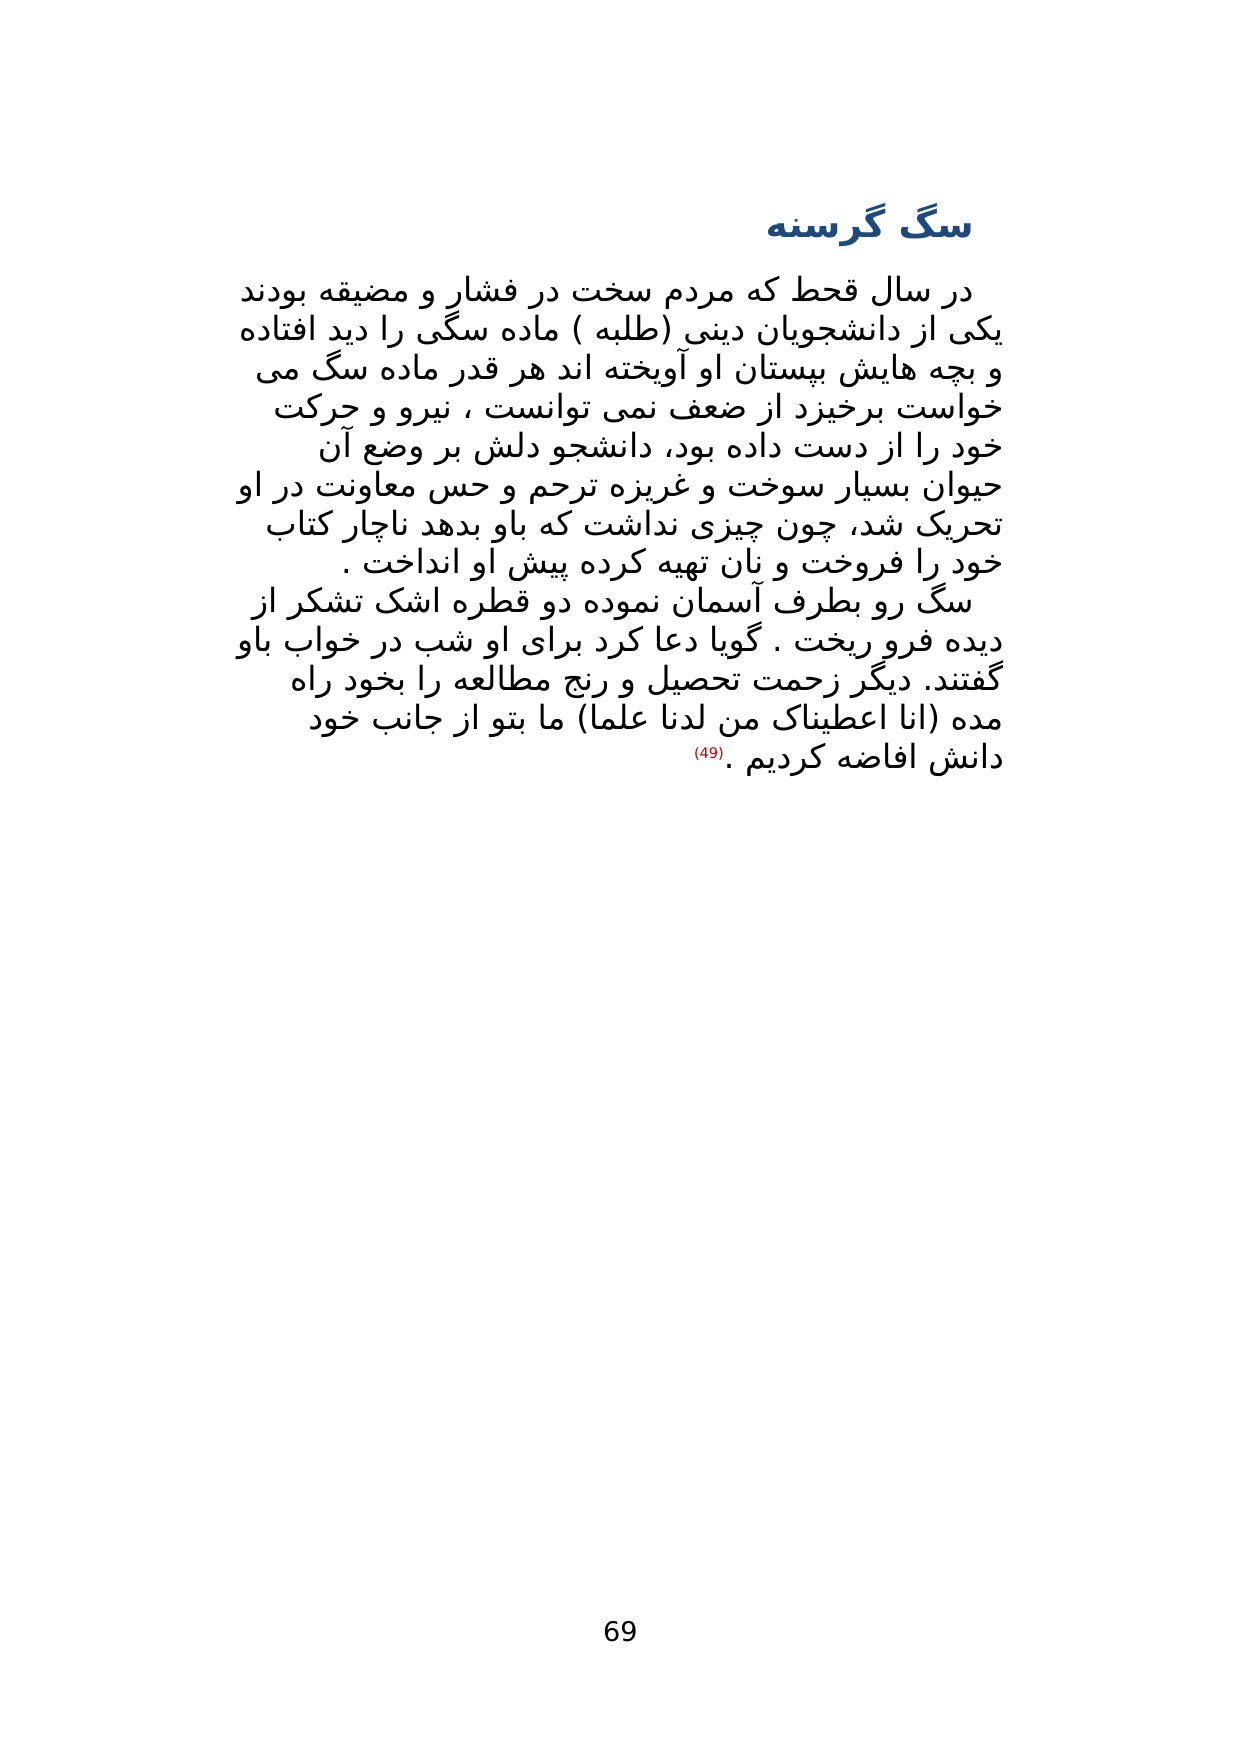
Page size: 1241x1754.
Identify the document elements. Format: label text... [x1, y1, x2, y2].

subtitle سگ گرسنه [236, 202, 1004, 246]
text سگ رو بطرف آسمان نموده دو قطره اشک تشکر از دیده فرو ریخت . گویا دعا کرد برای او شب در خواب باو گفتند. دیگر زحمت تحصیل و رنج مطالعه را بخود راه مده (انا اعطیناک من لدنا علما) ما بتو از جانب خود دانش افاضه کردیم .(49) [236, 582, 1004, 776]
text در سال قحط که مردم سخت در فشار و مضیقه بودند یکی از دانشجویان دینی (طلبه ) ماده سگی را دید افتاده و بچه هایش بپستان او آویخته اند هر قدر ماده سگ می خواست برخیزد از ضعف نمی توانست ، نیرو و حرکت خود را از دست داده بود، دانشجو دلش بر وضع آن حیوان بسیار سوخت و غریزه ترحم و حس معاونت در او تحریک شد، چون چیزی نداشت که باو بدهد ناچار کتاب خود را فروخت و نان تهیه کرده پیش او انداخت . [236, 271, 1004, 582]
